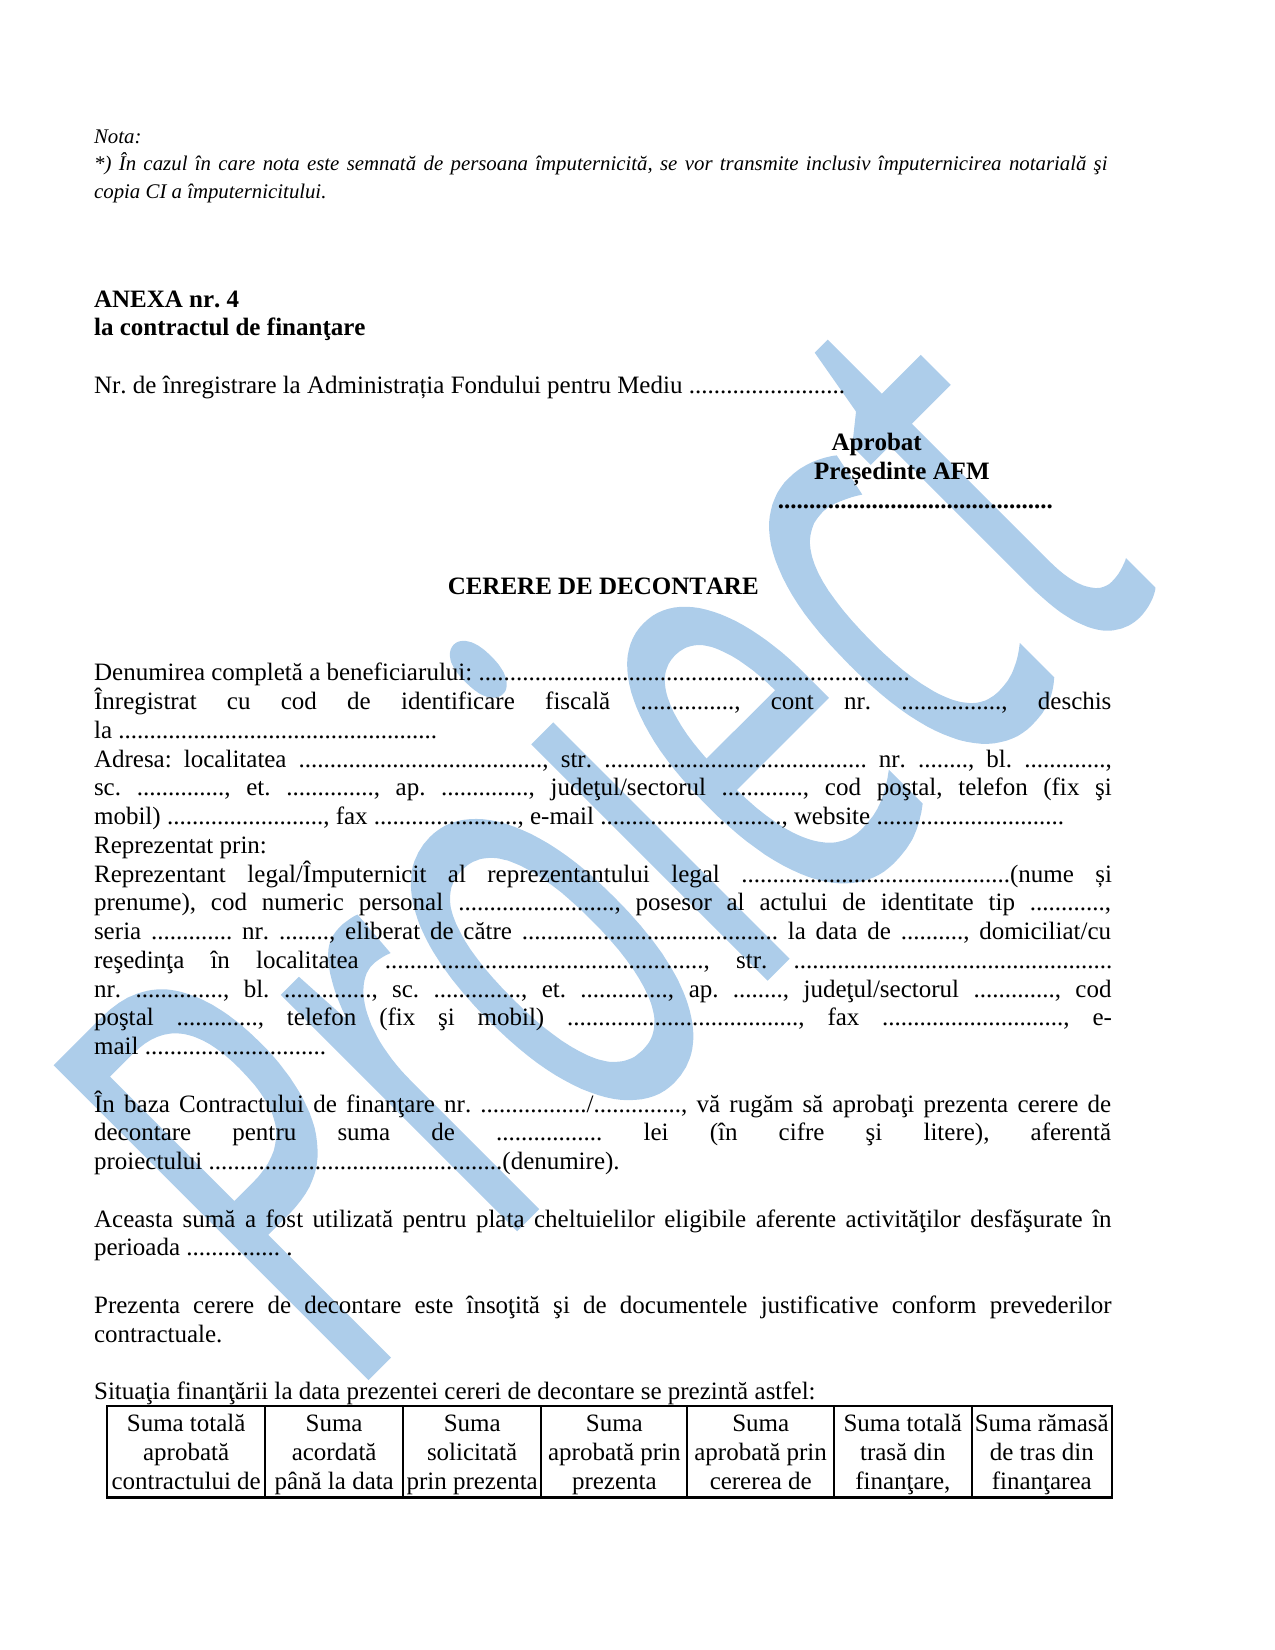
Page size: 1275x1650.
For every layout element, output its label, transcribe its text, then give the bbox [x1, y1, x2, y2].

text Adresa: localitatea ......................................., str. .......................................... nr. ........, bl. ............., sc. .............., et. .............., ap. .............., judeţul/sectorul ............., cod poştal, telefon (fix şi mobil) ........................., fax ......................., e-mail ............................., website .............................. [94, 744, 1113, 830]
text Aprobat [758, 427, 1113, 456]
text Reprezentat prin: [94, 830, 1113, 859]
text la contractul de finanţare [94, 312, 1113, 341]
text ............................................ [610, 485, 1113, 514]
text Nr. de înregistrare la Administrația Fondului pentru Mediu ......................... [94, 370, 1113, 399]
text Prezenta cerere de decontare este însoţită şi de documentele justificative conform prevederilor contractuale. [94, 1290, 1113, 1347]
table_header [266, 1407, 402, 1496]
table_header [835, 1407, 971, 1496]
text Înregistrat cu cod de identificare fiscală ..............., cont nr. ................, deschis la ................................................... [94, 686, 1113, 744]
text Denumirea completă a beneficiarului: ..................................................................... [94, 657, 1113, 686]
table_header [108, 1407, 264, 1496]
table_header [973, 1407, 1111, 1496]
text Aceasta sumă a fost utilizată pentru plata cheltuielilor eligibile aferente activităţilor desfăşurate în perioada ............... . [94, 1204, 1113, 1261]
text Nota: [94, 124, 1113, 148]
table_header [404, 1407, 540, 1496]
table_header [542, 1407, 686, 1496]
text ANEXA nr. 4 [94, 284, 1113, 312]
text Situaţia finanţării la data prezentei cereri de decontare se prezintă astfel: [94, 1376, 1113, 1405]
text Reprezentant legal/Împuternicit al reprezentantului legal ...........................................(nume și prenume), cod numeric personal ........................., posesor al actului de identitate tip ............, seria ............. nr. ........, eliberat de către ......................................... la data de .........., domiciliat/cu reşedinţa în localitatea ..................................................., str. ................................................... nr. .............., bl. .............., sc. .............., et. .............., ap. ........, judeţul/sectorul ............., cod poştal ............., telefon (fix şi mobil) ....................................., fax ............................., e-mail ............................. [94, 859, 1113, 1060]
text CERERE DE DECONTARE [94, 571, 1113, 600]
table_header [688, 1407, 833, 1496]
text În baza Contractului de finanţare nr. ................./.............., vă rugăm să aprobaţi prezenta cerere de decontare pentru suma de ................. lei (în cifre şi litere), aferentă proiectului ...............................................(denumire). [94, 1089, 1113, 1175]
text *) În cazul în care nota este semnată de persoana împuternicită, se vor transmite inclusiv împuternicirea notarială şi copia CI a împuternicitului. [94, 151, 1113, 203]
text Președinte AFM [758, 456, 1113, 485]
